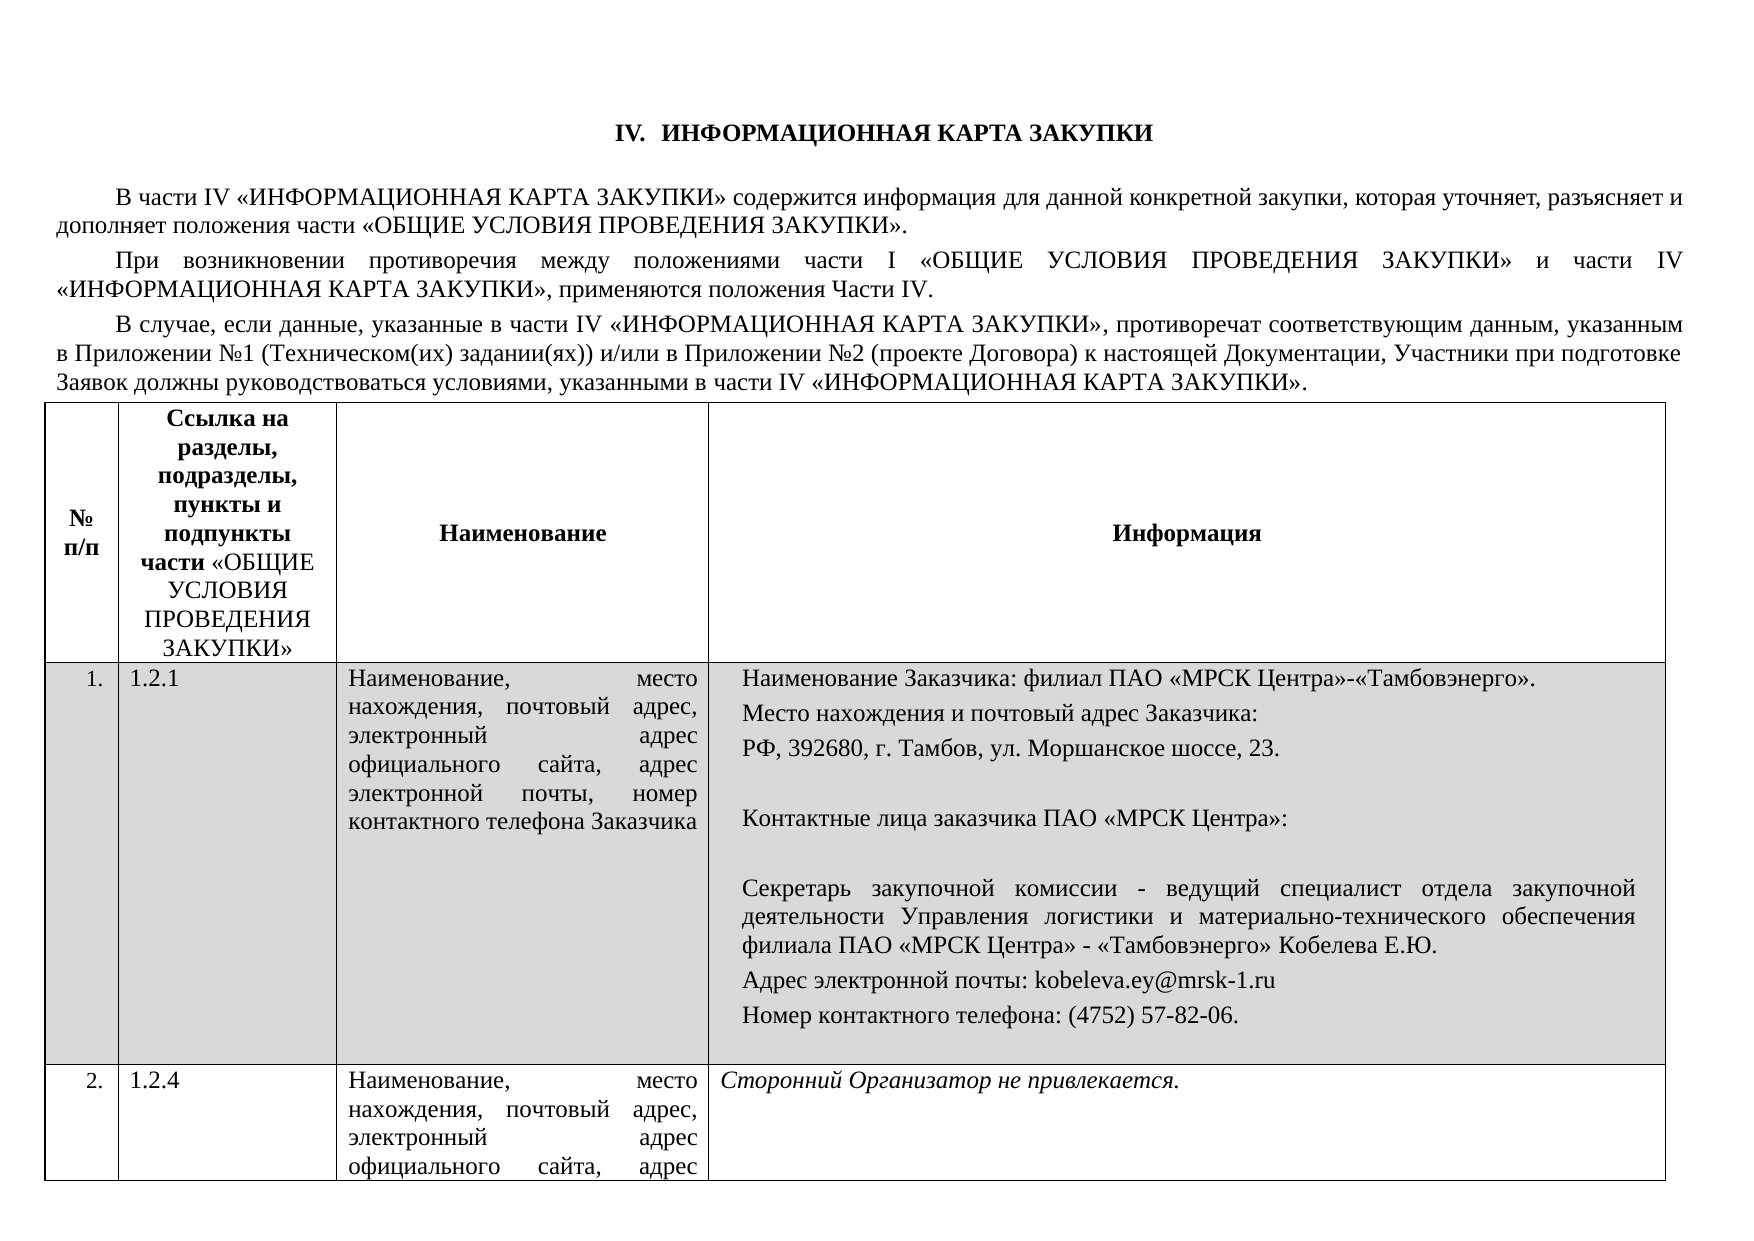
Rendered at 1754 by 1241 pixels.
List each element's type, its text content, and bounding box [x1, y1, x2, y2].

table_cell [46, 1065, 118, 1180]
text При возникновении противоречия между положениями части I «ОБЩИЕ УСЛОВИЯ ПРОВЕДЕНИЯ ЗАКУПКИ» и части IV «ИНФОРМАЦИОННАЯ КАРТА ЗАКУПКИ», применяются положения Части IV. [56, 246, 1683, 303]
table_cell [46, 663, 118, 1064]
text В части IV «ИНФОРМАЦИОННАЯ КАРТА ЗАКУПКИ» содержится информация для данной конкретной закупки, которая уточняет, разъясняет и дополняет положения части «ОБЩИЕ УСЛОВИЯ ПРОВЕДЕНИЯ ЗАКУПКИ». [56, 182, 1683, 239]
table_header Наименование [337, 403, 708, 662]
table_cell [709, 1065, 1665, 1180]
subtitle ИНФОРМАЦИОННАЯ КАРТА ЗАКУПКИ [56, 118, 1683, 147]
table_header Ссылка на разделы, подразделы, пункты и подпункты части «ОБЩИЕ УСЛОВИЯ ПРОВЕДЕНИЯ ЗАКУПКИ» [119, 403, 336, 662]
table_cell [337, 1065, 708, 1180]
table_header № п/п [46, 403, 118, 662]
table_cell 1.2.4 [119, 1065, 336, 1180]
table_cell Наименование Заказчика: филиал ПАО «МРСК Центра»-«Тамбовэнерго». Место нахождения и почтовый адрес Заказчика: РФ, 392680, г. Тамбов, ул. Моршанское шоссе, 23. Контактные лица заказчика ПАО «МРСК Центра»: Секретарь закупочной комиссии - ведущий специалист отдела закупочной деятельности Управления логистики и материально-технического обеспечения филиала ПАО «МРСК Центра» - «Тамбовэнерго» Кобелева Е.Ю. Адрес электронной почты: kobeleva.ey@mrsk-1.ru Номер контактного телефона: (4752) 57-82-06. [709, 663, 1665, 1064]
table_cell Наименование, место нахождения, почтовый адрес, электронный адрес официального сайта, адрес электронной почты, номер контактного телефона Заказчика [337, 663, 708, 1064]
text В случае, если данные, указанные в части IV «ИНФОРМАЦИОННАЯ КАРТА ЗАКУПКИ», противоречат соответствующим данным, указанным в Приложении №1 (Техническом(их) задании(ях)) и/или в Приложении №2 (проекте Договора) к настоящей Документации, Участники при подготовке Заявок должны руководствоваться условиями, указанными в части IV «ИНФОРМАЦИОННАЯ КАРТА ЗАКУПКИ». [56, 309, 1683, 396]
table_cell 1.2.1 [119, 663, 336, 1064]
table_header Информация [709, 403, 1665, 662]
